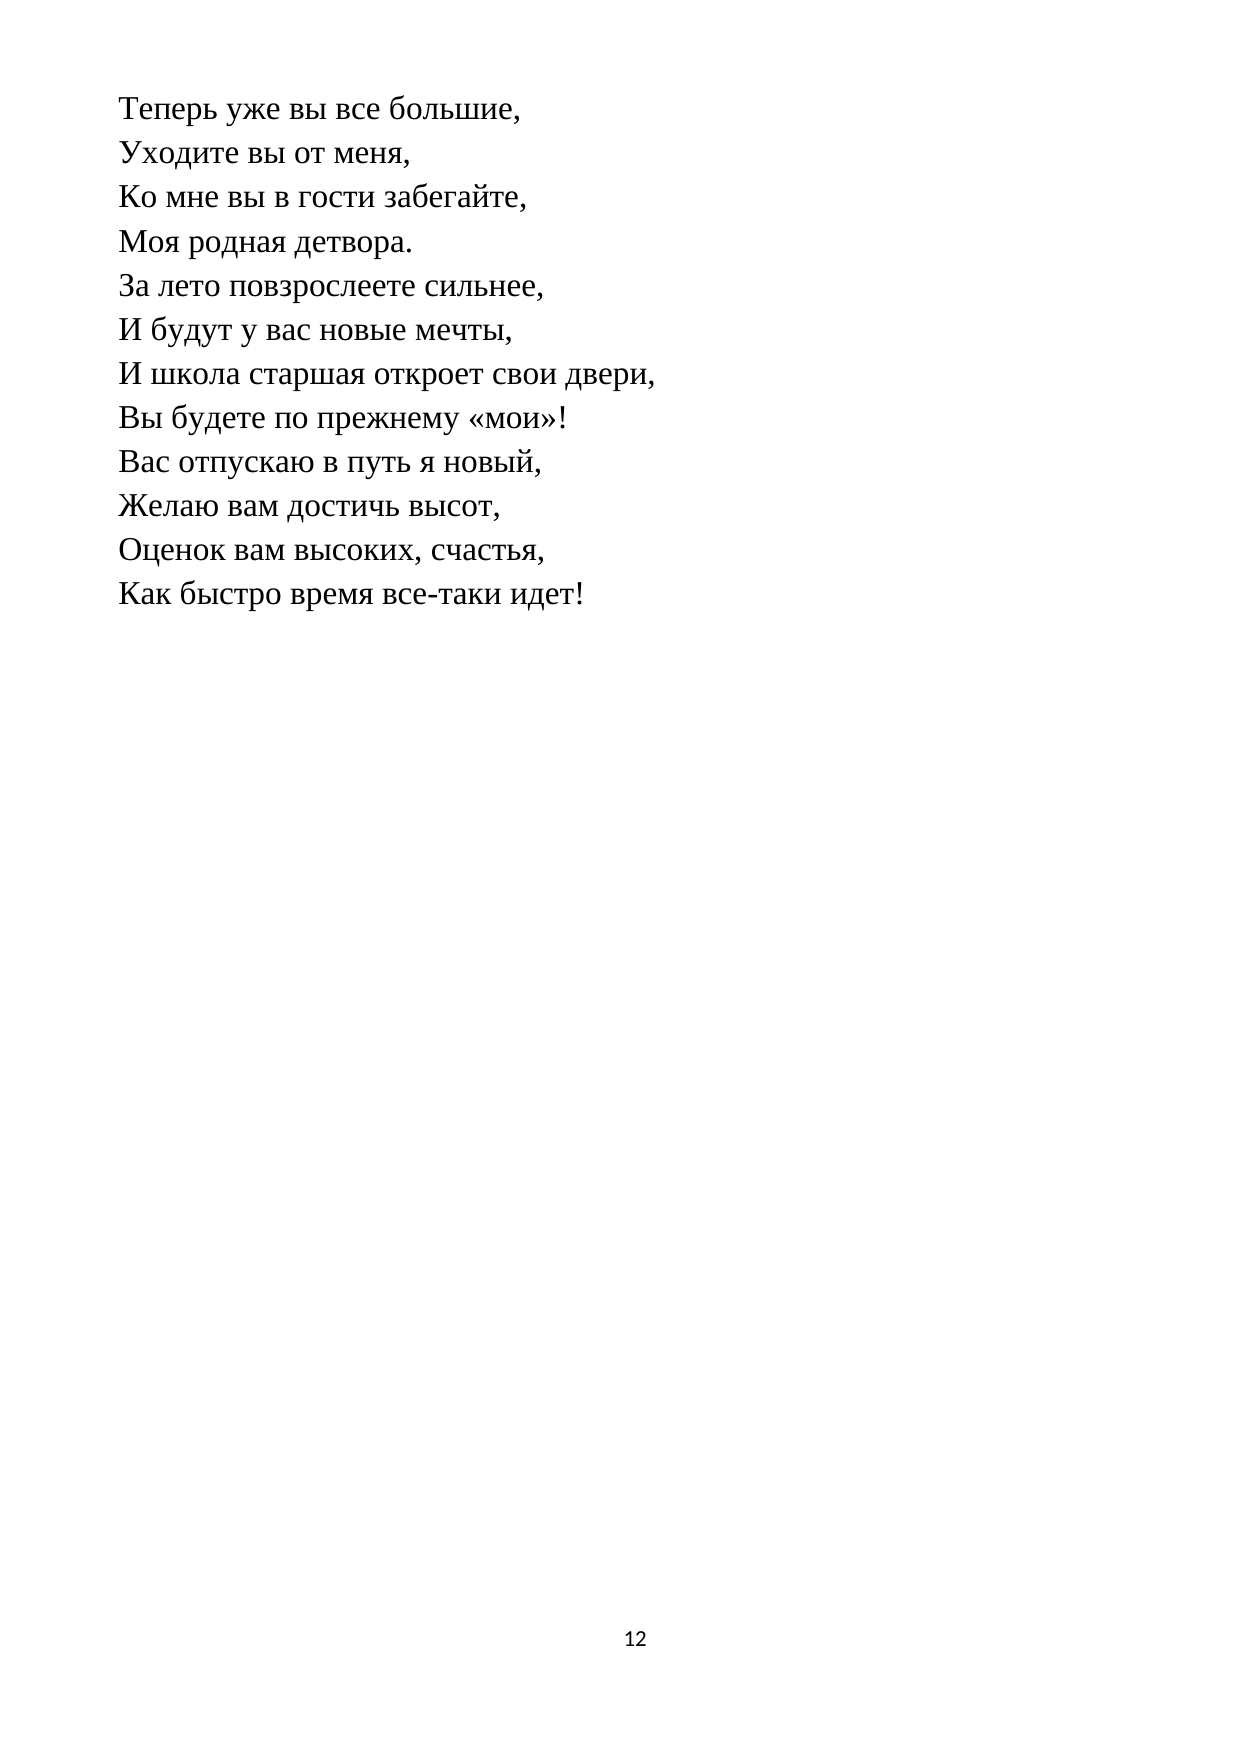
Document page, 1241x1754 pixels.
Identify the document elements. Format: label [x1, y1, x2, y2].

text [118, 89, 1152, 644]
